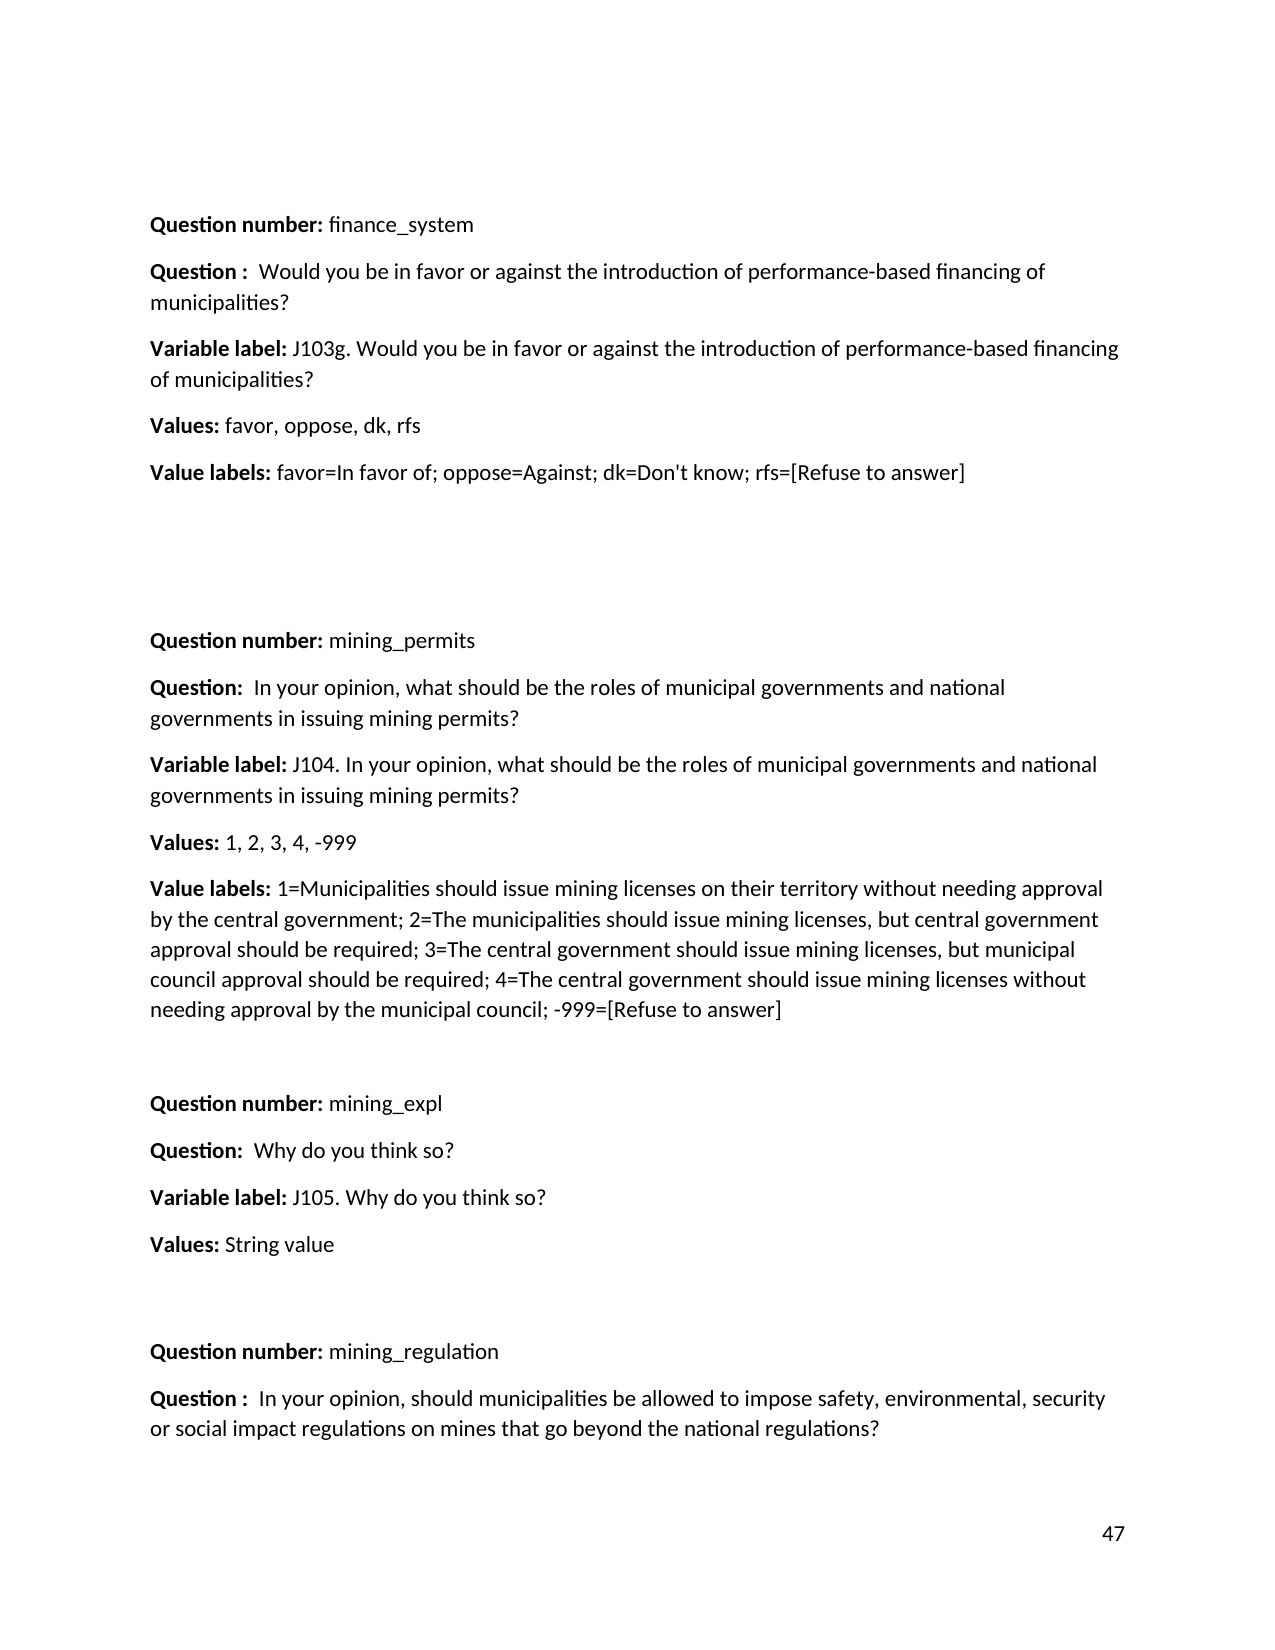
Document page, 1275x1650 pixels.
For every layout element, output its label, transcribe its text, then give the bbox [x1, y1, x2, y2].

text Question number: mining_regulation [150, 1337, 1125, 1365]
text Question : Would you be in favor or against the introduction of performance-based financing of municipalities? [150, 257, 1125, 316]
text Question: Why do you think so? [150, 1136, 1125, 1164]
text Question number: finance_system [150, 211, 1125, 239]
text Question: In your opinion, what should be the roles of municipal governments and national governments in issuing mining permits? [150, 673, 1125, 732]
text Question : In your opinion, should municipalities be allowed to impose safety, environmental, security or social impact regulations on mines that go beyond the national regulations? [150, 1384, 1125, 1442]
text Values: 1, 2, 3, 4, -999 [150, 828, 1125, 856]
text Values: favor, oppose, dk, rfs [150, 412, 1125, 440]
text Variable label: J104. In your opinion, what should be the roles of municipal governments and national governments in issuing mining permits? [150, 751, 1125, 809]
text Values: String value [150, 1230, 1125, 1258]
text Variable label: J103g. Would you be in favor or against the introduction of performance-based financing of municipalities? [150, 334, 1125, 393]
text Question number: mining_expl [150, 1089, 1125, 1117]
text Variable label: J105. Why do you think so? [150, 1183, 1125, 1211]
text Question number: mining_permits [150, 627, 1125, 655]
text Value labels: favor=In favor of; oppose=Against; dk=Don't know; rfs=[Refuse to answer] [150, 458, 1125, 487]
text Value labels: 1=Municipalities should issue mining licenses on their territory without needing approval by the central government; 2=The municipalities should issue mining licenses, but central government approval should be required; 3=The central government should issue mining licenses, but municipal council approval should be required; 4=The central government should issue mining licenses without needing approval by the municipal council; -999=[Refuse to answer] [150, 874, 1125, 1023]
